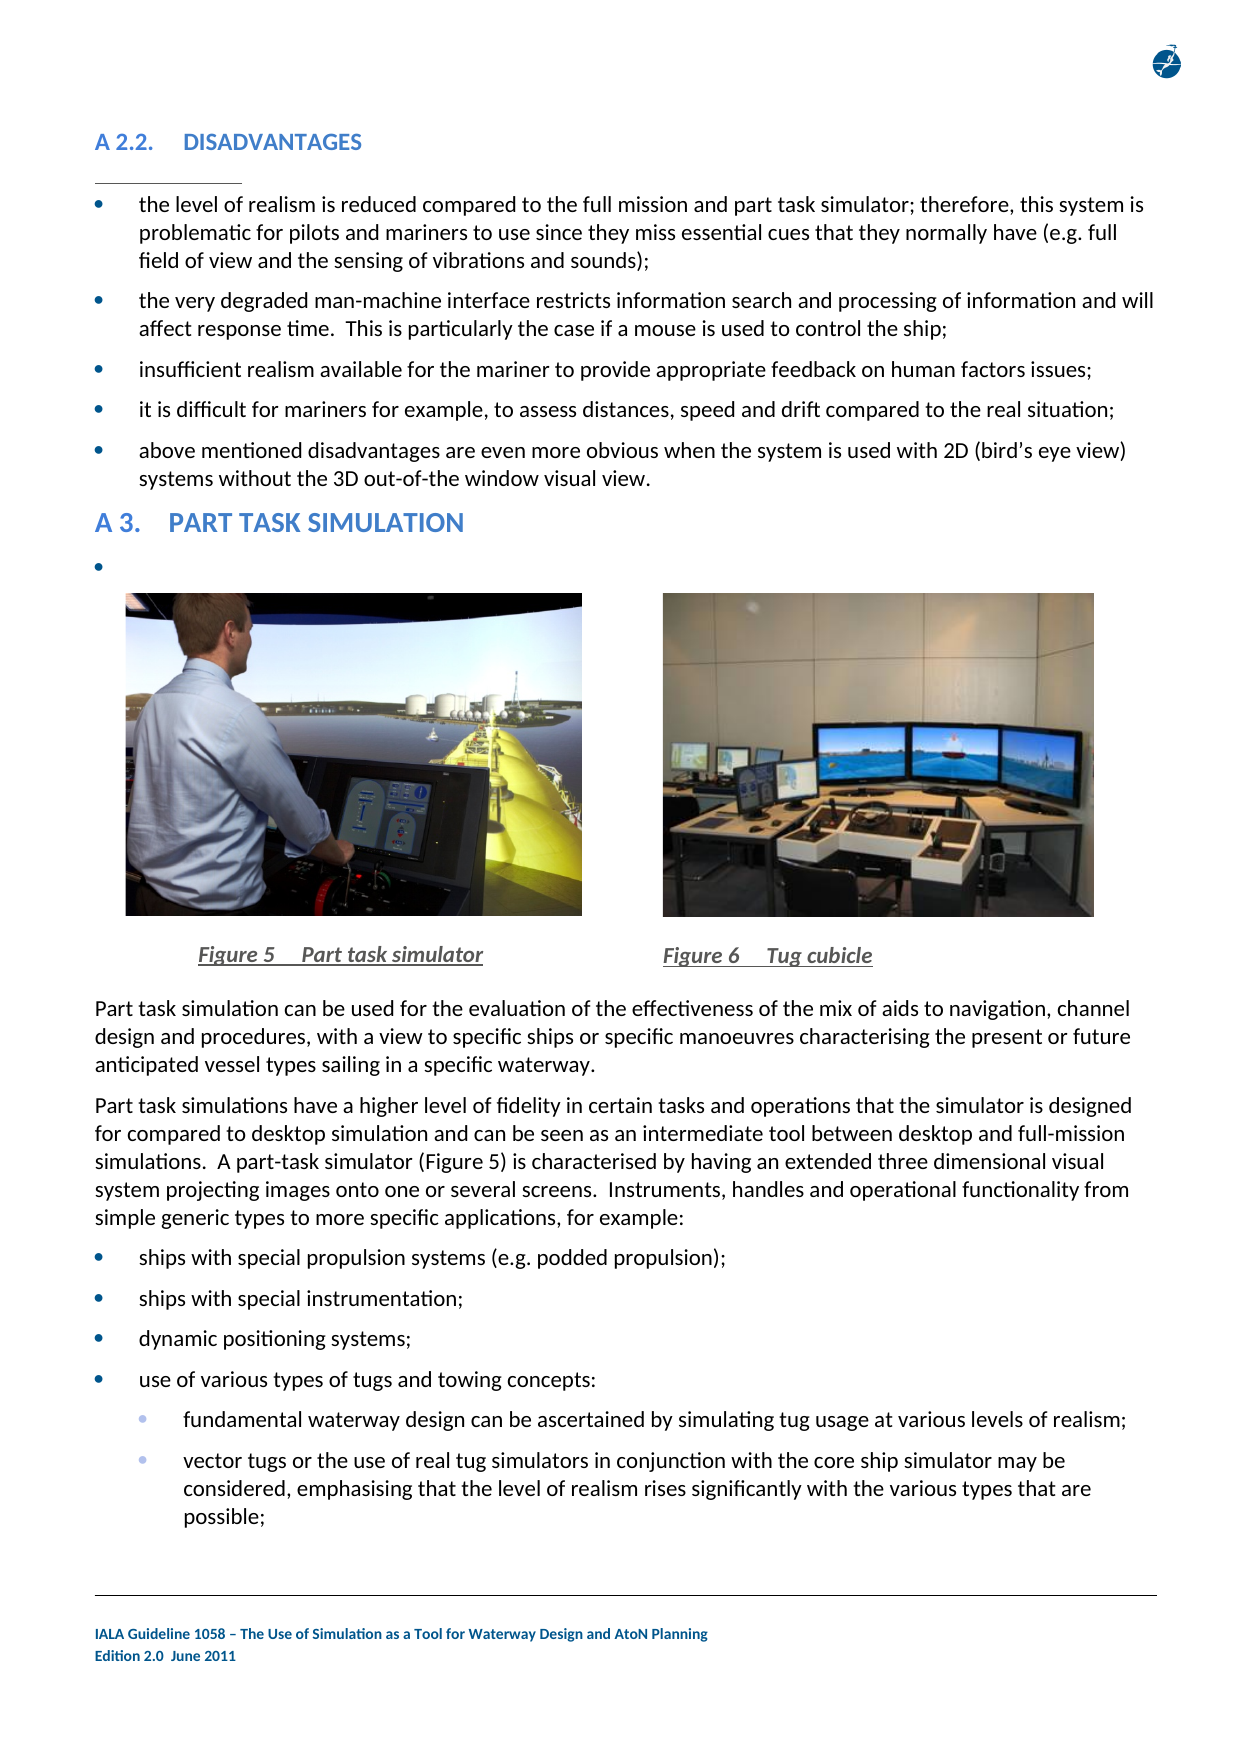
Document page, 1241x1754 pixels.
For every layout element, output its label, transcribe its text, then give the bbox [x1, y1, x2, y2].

text ships with special instrumentation; [94, 1284, 1157, 1312]
text Part task simulator [94, 940, 589, 968]
text the level of realism is reduced compared to the full mission and part task simulator; therefore, this system is problematic for pilots and mariners to use since they miss essential cues that they normally have (e.g. full field of view and the sensing of vibrations and sounds); [94, 190, 1157, 274]
text it is difficult for mariners for example, to assess distances, speed and drift compared to the real situation; [94, 396, 1157, 423]
text the very degraded man-machine interface restricts information search and processing of information and will affect response time. This is particularly the case if a mouse is used to control the ship; [94, 286, 1157, 342]
text dynamic positioning systems; [94, 1324, 1157, 1353]
text above mentioned disadvantages are even more obvious when the system is used with 2D (bird’s eye view) systems without the 3D out-of-the window visual view. [94, 436, 1157, 492]
text insufficient realism available for the mariner to provide appropriate feedback on human factors issues; [94, 355, 1157, 383]
text use of various types of tugs and towing concepts: [94, 1365, 1157, 1393]
text fundamental waterway design can be ascertained by simulating tug usage at various levels of realism; [139, 1406, 1157, 1434]
picture [662, 593, 1094, 917]
text ships with special propulsion systems (e.g. podded propulsion); [94, 1243, 1157, 1272]
text PART TASK SIMULATION [94, 504, 1157, 540]
text Disadvantages [94, 126, 1157, 157]
picture [1121, 0, 1240, 113]
text Tug cubicle [663, 941, 1157, 969]
picture [125, 593, 582, 916]
text Part task simulation can be used for the evaluation of the effectiveness of the mix of aids to navigation, channel design and procedures, with a view to specific ships or specific manoeuvres characterising the present or future anticipated vessel types sailing in a specific waterway. [94, 994, 1157, 1078]
text vector tugs or the use of real tug simulators in conjunction with the core ship simulator may be considered, emphasising that the level of realism rises significantly with the various types that are possible; [139, 1446, 1157, 1530]
text Part task simulations have a higher level of fidelity in certain tasks and operations that the simulator is designed for compared to desktop simulation and can be seen as an intermediate tool between desktop and full-mission simulations. A part-task simulator (Figure 5) is characterised by having an extended three dimensional visual system projecting images onto one or several screens. Instruments, handles and operational functionality from simple generic types to more specific applications, for example: [94, 1091, 1157, 1231]
